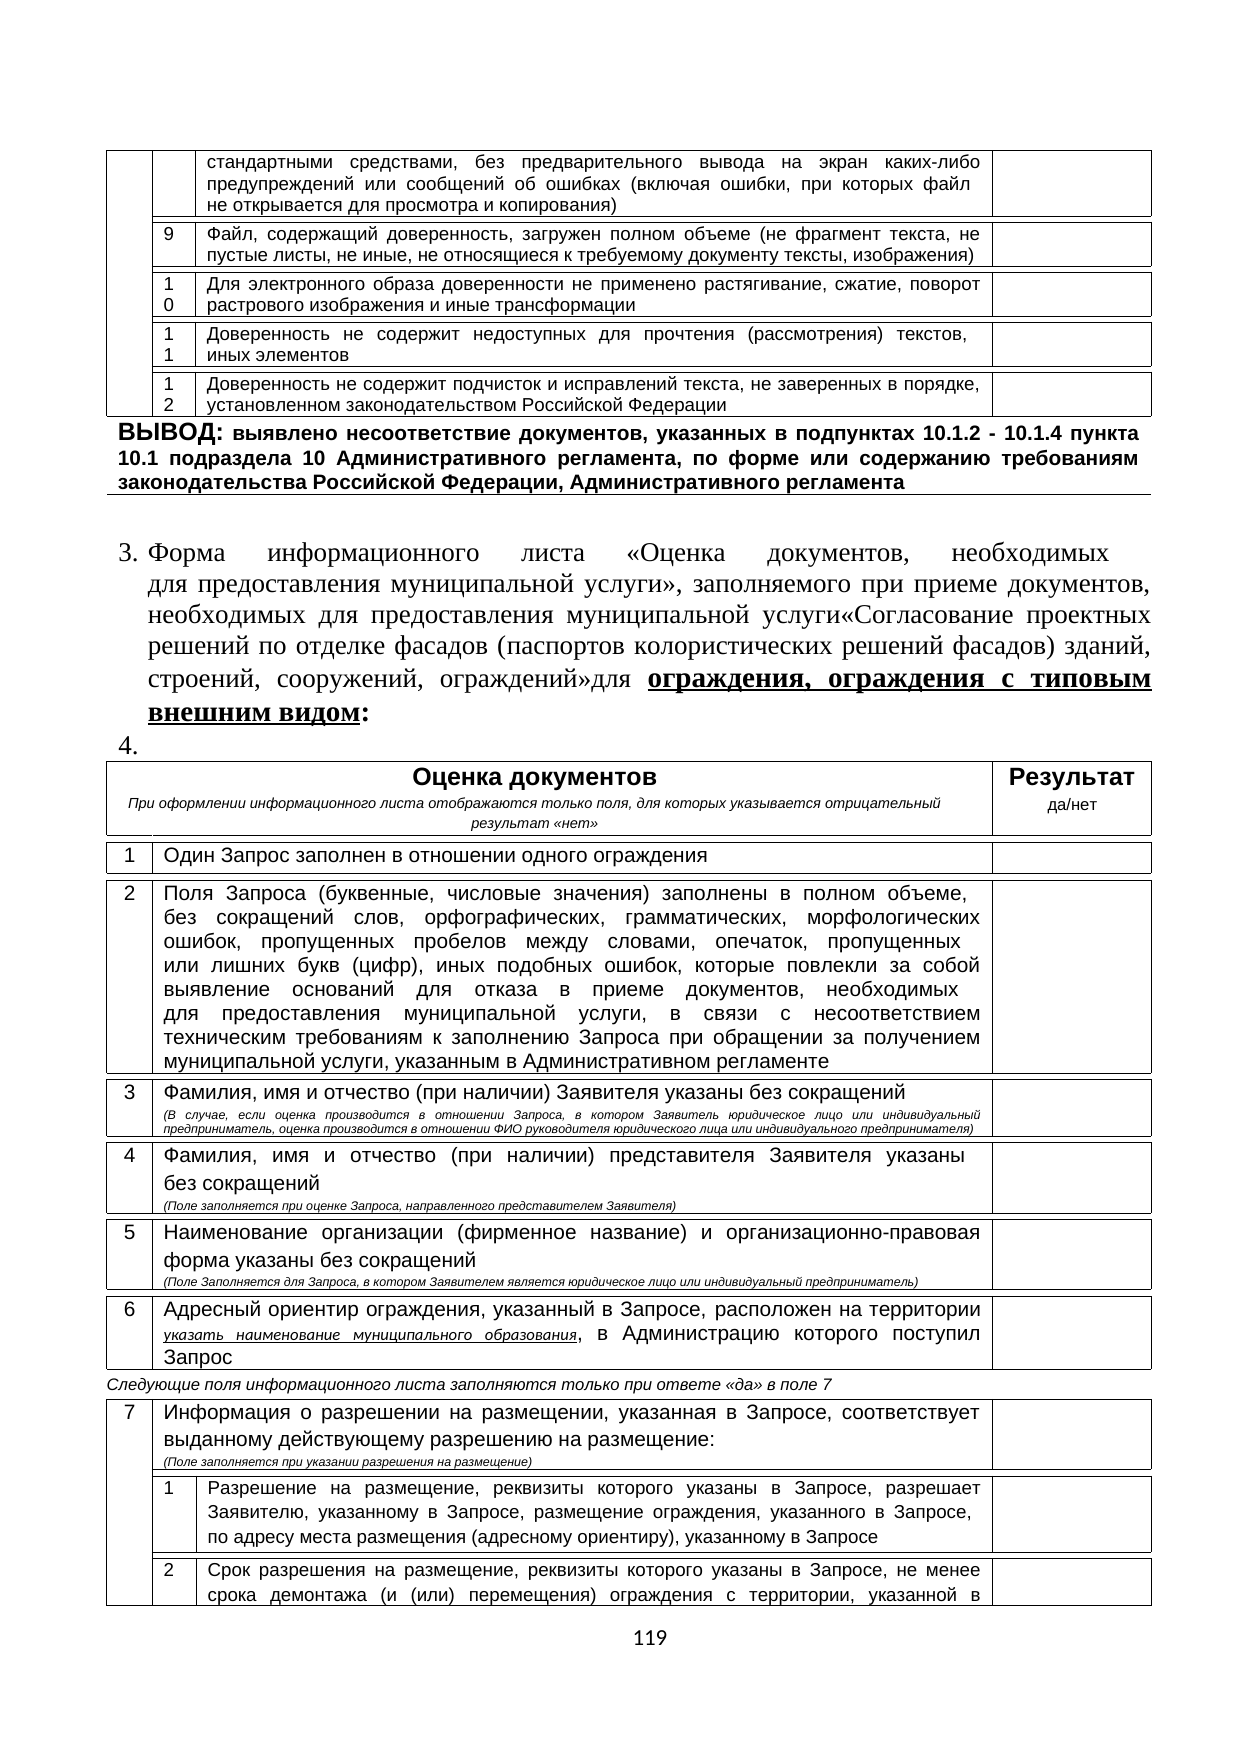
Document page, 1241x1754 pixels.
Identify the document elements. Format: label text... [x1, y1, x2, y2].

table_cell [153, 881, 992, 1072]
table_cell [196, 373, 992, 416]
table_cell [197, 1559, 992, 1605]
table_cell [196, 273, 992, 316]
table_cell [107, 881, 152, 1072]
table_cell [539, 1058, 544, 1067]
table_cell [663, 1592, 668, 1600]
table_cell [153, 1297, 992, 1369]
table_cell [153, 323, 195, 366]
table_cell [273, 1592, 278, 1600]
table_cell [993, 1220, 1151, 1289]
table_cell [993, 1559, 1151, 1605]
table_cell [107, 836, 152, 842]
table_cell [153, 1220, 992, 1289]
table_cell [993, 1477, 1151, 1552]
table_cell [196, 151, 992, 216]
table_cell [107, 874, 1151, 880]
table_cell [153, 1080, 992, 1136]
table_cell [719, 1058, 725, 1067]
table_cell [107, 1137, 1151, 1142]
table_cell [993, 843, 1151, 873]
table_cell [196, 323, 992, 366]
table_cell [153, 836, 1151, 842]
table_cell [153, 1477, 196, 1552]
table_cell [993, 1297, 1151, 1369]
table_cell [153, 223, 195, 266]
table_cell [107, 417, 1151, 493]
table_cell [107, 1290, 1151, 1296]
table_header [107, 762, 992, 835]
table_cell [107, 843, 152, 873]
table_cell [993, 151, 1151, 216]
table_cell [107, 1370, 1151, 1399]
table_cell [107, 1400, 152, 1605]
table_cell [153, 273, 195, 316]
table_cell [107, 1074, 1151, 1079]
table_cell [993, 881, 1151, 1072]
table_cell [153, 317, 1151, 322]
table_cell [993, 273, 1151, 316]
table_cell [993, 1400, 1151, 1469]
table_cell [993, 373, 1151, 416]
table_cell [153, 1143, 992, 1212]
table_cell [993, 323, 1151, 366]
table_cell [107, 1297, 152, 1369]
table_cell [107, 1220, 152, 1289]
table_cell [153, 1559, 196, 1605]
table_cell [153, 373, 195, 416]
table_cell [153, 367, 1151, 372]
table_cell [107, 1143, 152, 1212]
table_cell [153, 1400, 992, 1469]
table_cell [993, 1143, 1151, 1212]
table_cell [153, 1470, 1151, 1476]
list Форма информационного листа «Оценка документов, необходимых для предоставления муниципальной услуги», заполняемого при приеме документов, необходимых для предоставления муниципальной услуги«Согласование проектных решений по отделке фасадов (паспортов колористических решений фасадов) зданий, строений, сооружений, ограждений»для ограждения, ограждения с типовым внешним видом: [118, 536, 1152, 727]
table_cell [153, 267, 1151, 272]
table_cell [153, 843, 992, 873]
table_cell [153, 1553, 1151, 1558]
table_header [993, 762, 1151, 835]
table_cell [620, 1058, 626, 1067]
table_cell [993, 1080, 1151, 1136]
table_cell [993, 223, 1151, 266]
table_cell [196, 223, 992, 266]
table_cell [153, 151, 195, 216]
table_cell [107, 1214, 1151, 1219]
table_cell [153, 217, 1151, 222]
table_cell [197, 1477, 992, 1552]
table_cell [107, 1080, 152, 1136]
